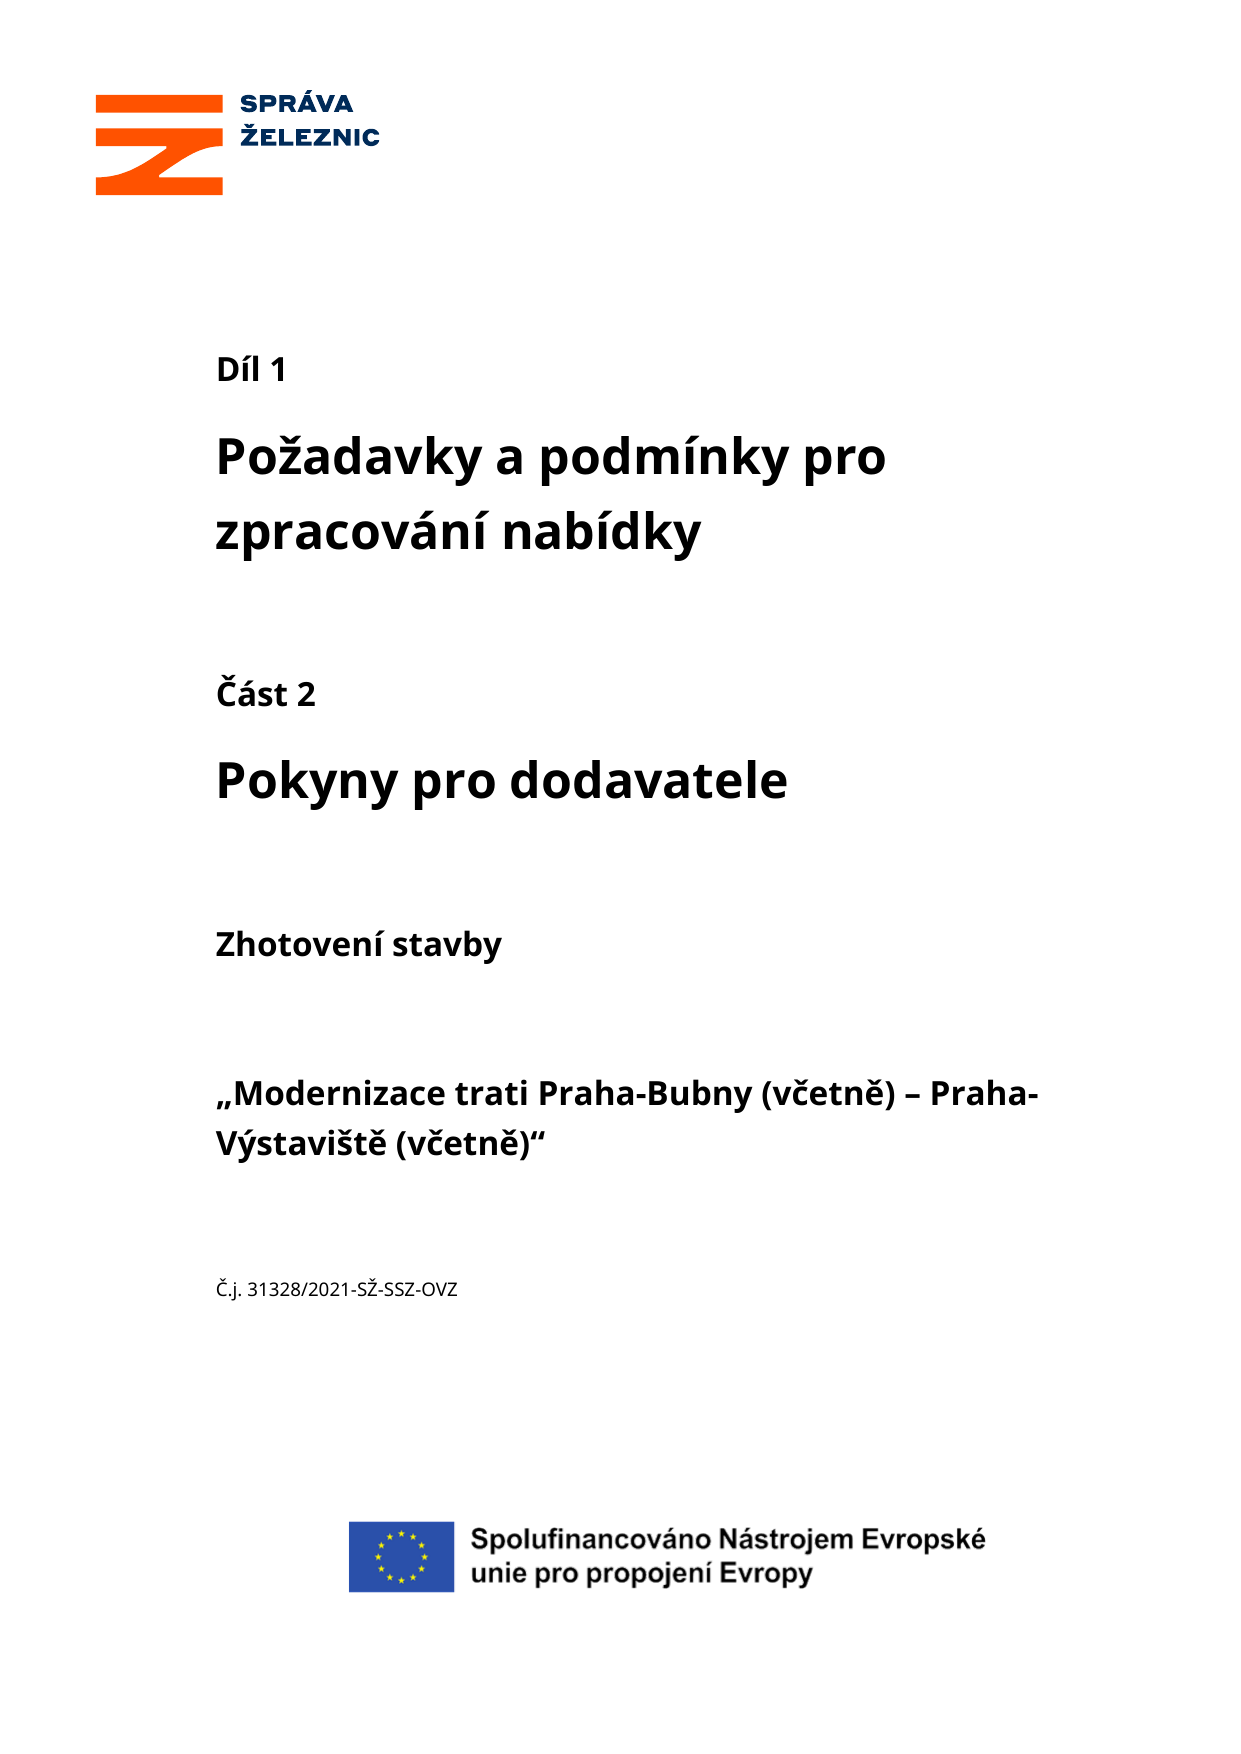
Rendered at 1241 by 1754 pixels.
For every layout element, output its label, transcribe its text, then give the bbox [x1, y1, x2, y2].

text Díl 1 [216, 346, 1122, 391]
text Zhotovení stavby [216, 920, 1122, 966]
list Č.j. 31328/2021-SŽ-SSZ-OVZ [216, 1276, 1122, 1301]
text Požadavky a podmínky pro zpracování nabídky [216, 421, 1122, 564]
picture [348, 1521, 989, 1593]
text Část 2 [216, 671, 1122, 716]
text „Modernizace trati Praha-Bubny (včetně) – Praha-Výstaviště (včetně)“ [216, 1070, 1122, 1165]
text Pokyny pro dodavatele [216, 746, 1122, 814]
